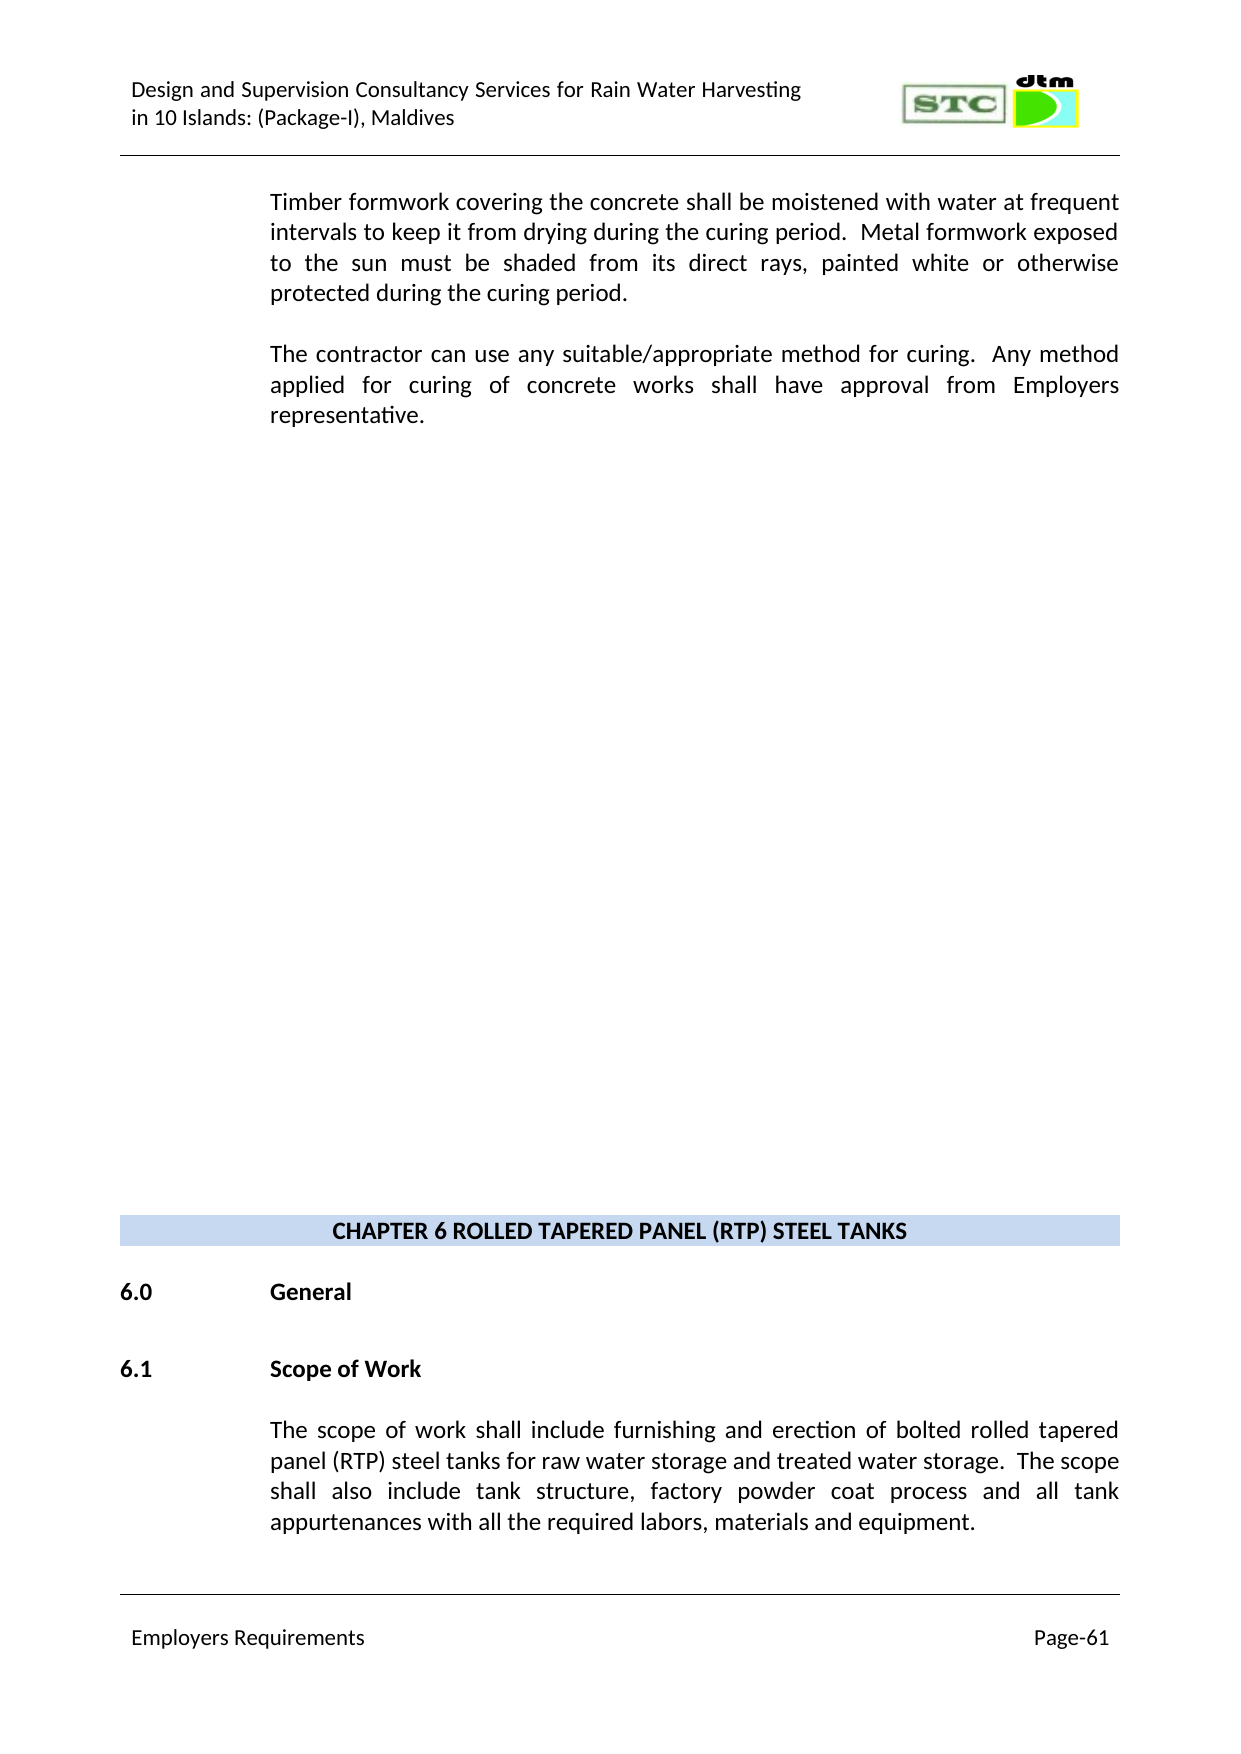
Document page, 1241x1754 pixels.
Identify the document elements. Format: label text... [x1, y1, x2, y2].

text Timber formwork covering the concrete shall be moistened with water at frequent intervals to keep it from drying during the curing period. Metal formwork exposed to the sun must be shaded from its direct rays, painted white or otherwise protected during the curing period. [270, 186, 1120, 308]
picture [899, 75, 1079, 129]
subtitle Scope of Work [120, 1353, 1120, 1384]
text The contractor can use any suitable/appropriate method for curing. Any method applied for curing of concrete works shall have approval from Employers representative. [270, 338, 1120, 430]
subtitle CHAPTER 6 ROLLED TAPERED PANEL (RTP) STEEL TANKS [120, 1215, 1120, 1246]
text The scope of work shall include furnishing and erection of bolted rolled tapered panel (RTP) steel tanks for raw water storage and treated water storage. The scope shall also include tank structure, factory powder coat process and all tank appurtenances with all the required labors, materials and equipment. [270, 1414, 1120, 1536]
subtitle General [120, 1276, 1120, 1307]
